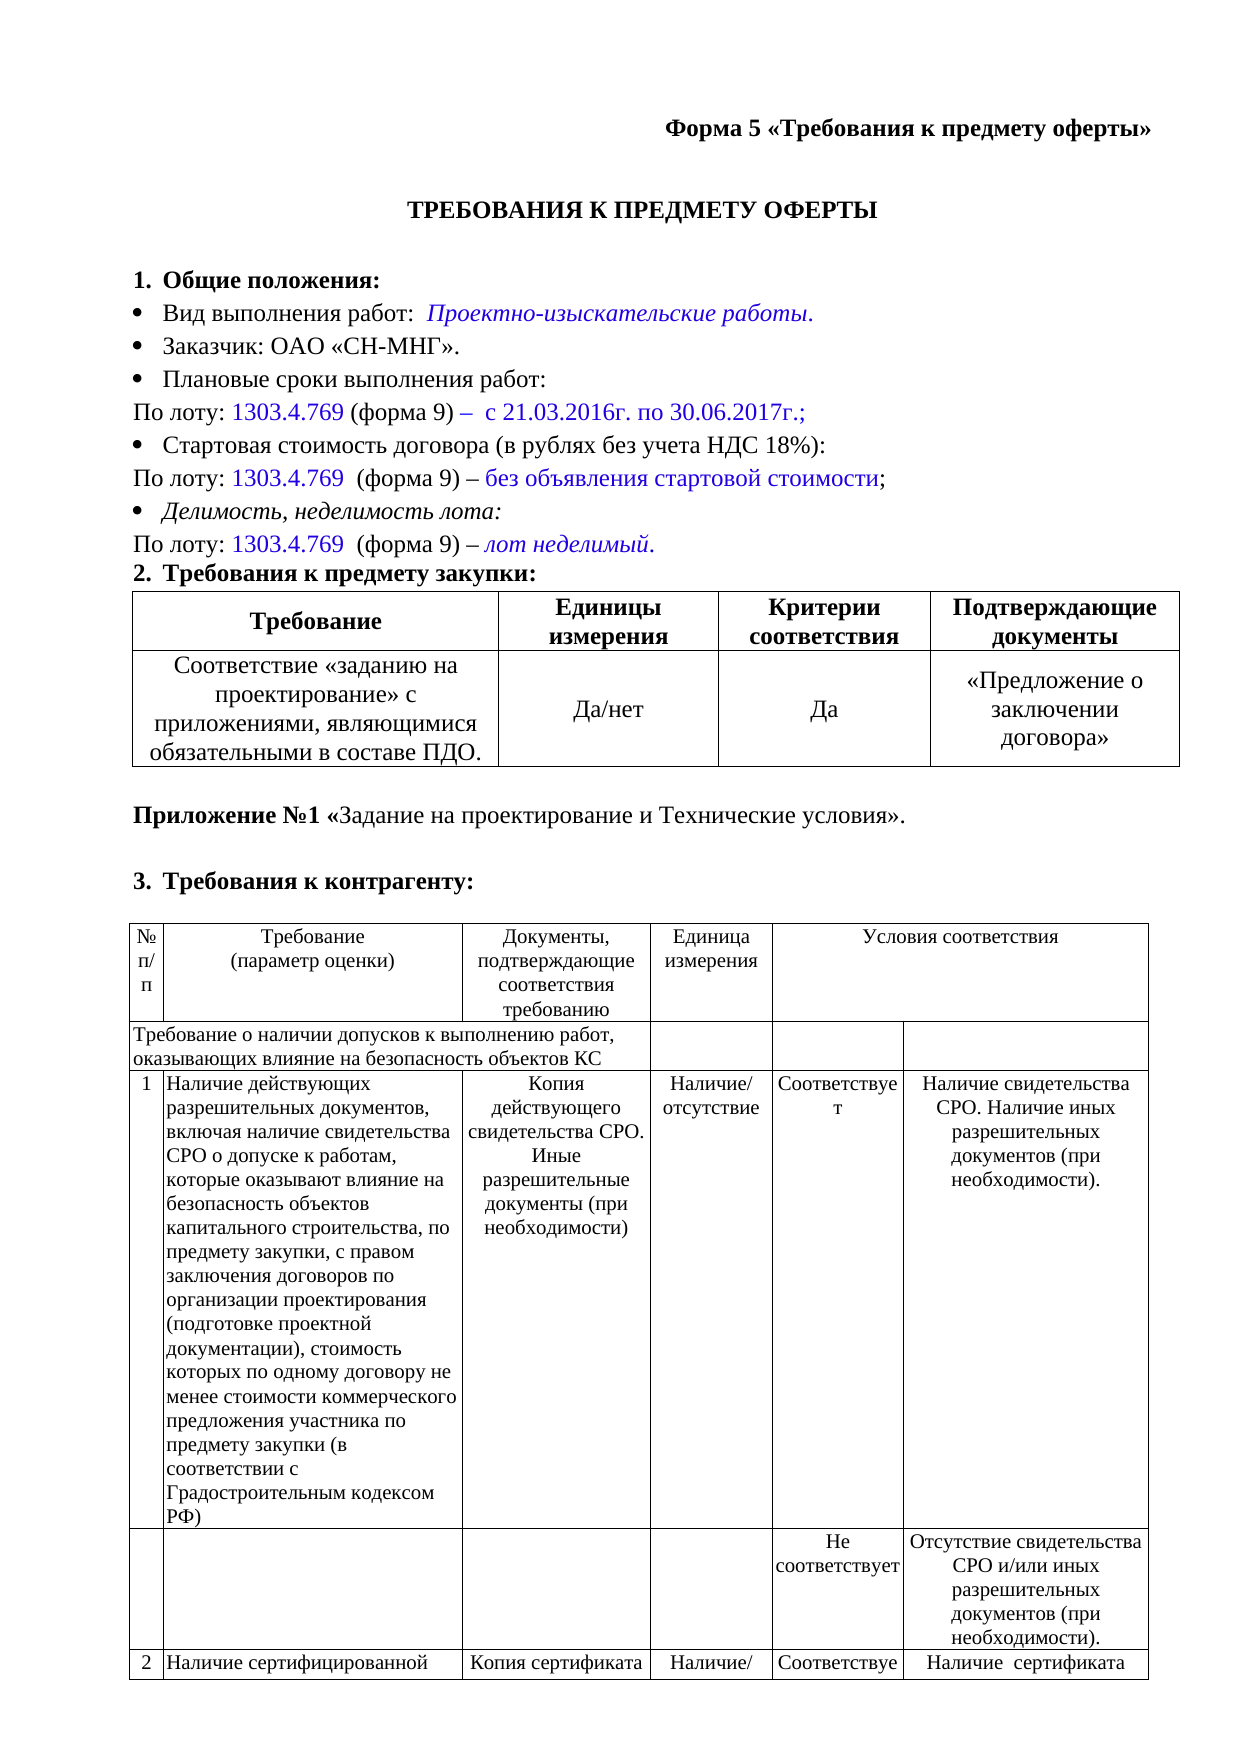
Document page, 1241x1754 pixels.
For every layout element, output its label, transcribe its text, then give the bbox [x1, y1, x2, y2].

table_cell [130, 1529, 163, 1649]
table_cell Требование о наличии допусков к выполнению работ, оказывающих влияние на безопасность объектов КС [130, 1022, 650, 1070]
table_header № п/п [130, 924, 163, 1021]
table_cell Наличие/отсутствие [651, 1071, 772, 1528]
table_header Требование [133, 592, 498, 649]
list Делимость, неделимость лота: [133, 496, 1152, 525]
table_cell Да/нет [499, 651, 718, 766]
table_header Единица измерения [651, 924, 772, 1021]
table_cell 2 [130, 1650, 163, 1679]
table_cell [164, 1650, 462, 1679]
text По лоту: 1303.4.769 (форма 9) – с 21.03.2016г. по 30.06.2017г.; [133, 397, 1152, 426]
table_cell «Предложение о заключении договора» [931, 651, 1179, 766]
text ТРЕБОВАНИЯ К ПРЕДМЕТУ ОФЕРТЫ [133, 195, 1152, 224]
table_cell Не соответствует [773, 1529, 903, 1649]
table_cell [463, 1529, 650, 1649]
table_header Подтверждающие документы [931, 592, 1179, 649]
table_cell Копия действующего свидетельства СРО. Иные разрешительные документы (при необходимости) [463, 1071, 650, 1528]
list Требования к контрагенту: [133, 866, 1152, 894]
table_cell Наличие/отсутствие [651, 1650, 772, 1679]
table_header Условия соответствия [773, 924, 1148, 1021]
table_cell Отсутствие свидетельства СРО и/или иных разрешительных документов (при необходимости). [904, 1529, 1148, 1649]
table_cell Соответствует [773, 1650, 903, 1679]
text Форма 5 «Требования к предмету оферты» [133, 113, 1152, 141]
table_cell [651, 1529, 772, 1649]
table_cell [904, 1022, 1148, 1070]
list Вид выполнения работ: Проектно-изыскательские работы. [133, 298, 1152, 327]
list Требования к предмету закупки: [133, 558, 1152, 587]
table_cell 1 [130, 1071, 163, 1528]
table_cell Да [719, 651, 930, 766]
text По лоту: 1303.4.769 (форма 9) – без объявления стартовой стоимости; [133, 463, 1152, 492]
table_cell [904, 1650, 1148, 1679]
table_cell Соответствует [773, 1071, 903, 1528]
table_cell Наличие свидетельства СРО. Наличие иных разрешительных документов (при необходимости). [904, 1071, 1148, 1528]
table_header Требование (параметр оценки) [164, 924, 462, 1021]
list Плановые сроки выполнения работ: [133, 364, 1152, 393]
table_cell [773, 1022, 903, 1070]
list Общие положения: [133, 265, 1152, 294]
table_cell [463, 1650, 650, 1679]
table_header Единицы измерения [499, 592, 718, 649]
list Стартовая стоимость договора (в рублях без учета НДС 18%): [133, 430, 1152, 459]
table_header Документы, подтверждающие соответствия требованию [463, 924, 650, 1021]
table_cell [651, 1022, 772, 1070]
table_cell Соответствие «заданию на проектирование» с приложениями, являющимися обязательными в составе ПДО. [133, 651, 498, 766]
list Приложение №1 «Задание на проектирование и Технические условия». [133, 800, 1152, 828]
list Заказчик: ОАО «СН-МНГ». [133, 331, 1152, 360]
text По лоту: 1303.4.769 (форма 9) – лот неделимый. [133, 529, 1152, 558]
table_cell [164, 1529, 462, 1649]
table_cell Наличие действующих разрешительных документов, включая наличие свидетельства СРО о допуске к работам, которые оказывают влияние на безопасность объектов капитального строительства, по предмету закупки, с правом заключения договоров по организации проектирования (подготовке проектной документации), стоимость которых по одному договору не менее стоимости коммерческого предложения участника по предмету закупки (в соответствии с Градостроительным кодексом РФ) [164, 1071, 462, 1528]
table_header Критерии соответствия [719, 592, 930, 649]
